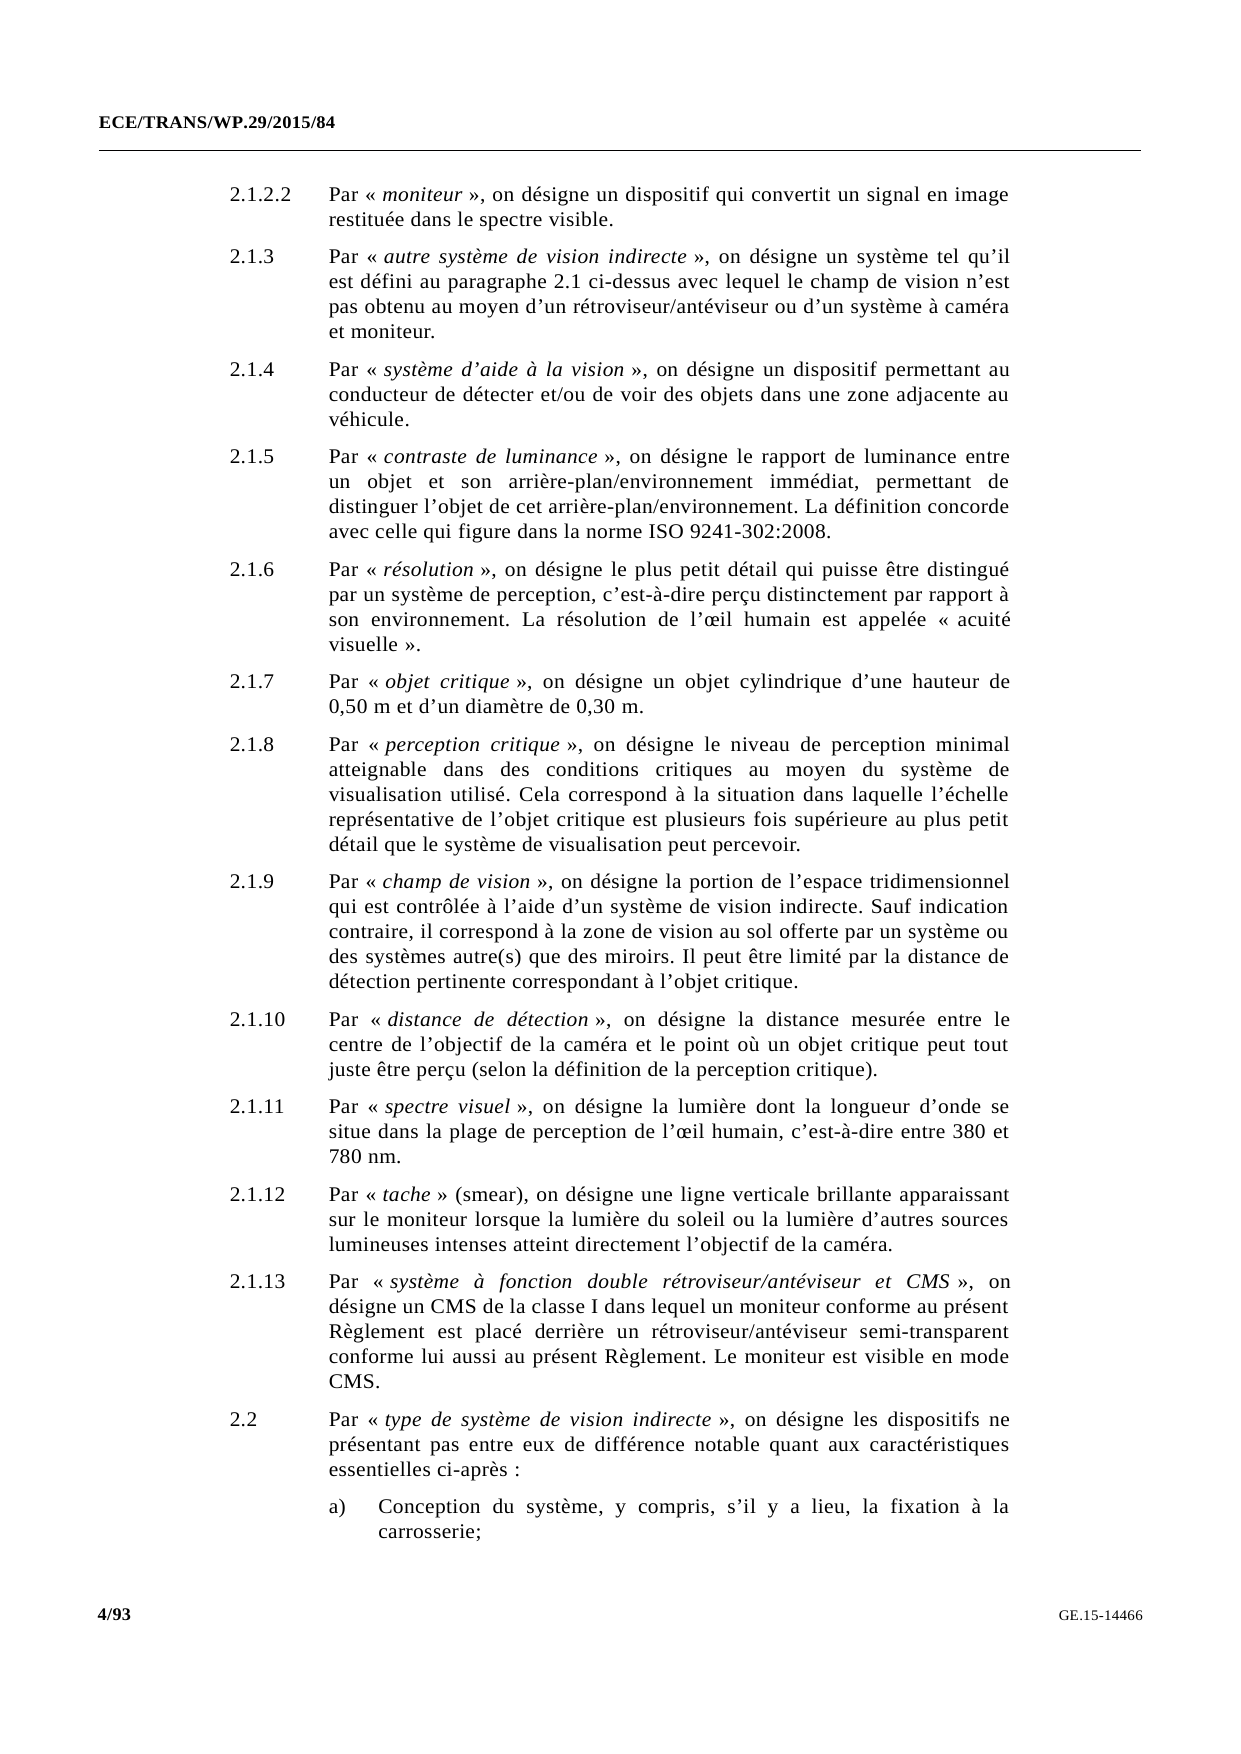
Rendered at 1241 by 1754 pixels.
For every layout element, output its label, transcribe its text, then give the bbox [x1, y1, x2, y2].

text 2.1.5 Par « contraste de luminance », on désigne le rapport de luminance entre un objet et son arrière-plan/environnement immédiat, permettant de distinguer l’objet de cet arrière-plan/environnement. La définition concorde avec celle qui figure dans la norme ISO 9241-302:2008. [229, 444, 1011, 544]
text 2.1.8 Par « perception critique », on désigne le niveau de perception minimal atteignable dans des conditions critiques au moyen du système de visualisation utilisé. Cela correspond à la situation dans laquelle l’échelle représentative de l’objet critique est plusieurs fois supérieure au plus petit détail que le système de visualisation peut percevoir. [229, 731, 1011, 856]
text 2.1.4 Par « système d’aide à la vision », on désigne un dispositif permettant au conducteur de détecter et/ou de voir des objets dans une zone adjacente au véhicule. [229, 356, 1011, 431]
text 2.1.7 Par « objet critique », on désigne un objet cylindrique d’une hauteur de 0,50 m et d’un diamètre de 0,30 m. [229, 669, 1011, 719]
text 2.1.9 Par « champ de vision », on désigne la portion de l’espace tridimensionnel qui est contrôlée à l’aide d’un système de vision indirecte. Sauf indication contraire, il correspond à la zone de vision au sol offerte par un système ou des systèmes autre(s) que des miroirs. Il peut être limité par la distance de détection pertinente correspondant à l’objet critique. [229, 869, 1011, 994]
text a) Conception du système, y compris, s’il y a lieu, la fixation à la carrosserie; [229, 1494, 1011, 1544]
text 2.1.2.2 Par « moniteur », on désigne un dispositif qui convertit un signal en image restituée dans le spectre visible. [229, 181, 1011, 231]
text 2.1.13 Par « système à fonction double rétroviseur/antéviseur et CMS », on désigne un CMS de la classe I dans lequel un moniteur conforme au présent Règlement est placé derrière un rétroviseur/antéviseur semi-transparent conforme lui aussi au présent Règlement. Le moniteur est visible en mode CMS. [229, 1269, 1011, 1394]
text 2.1.3 Par « autre système de vision indirecte », on désigne un système tel qu’il est défini au paragraphe 2.1 ci-dessus avec lequel le champ de vision n’est pas obtenu au moyen d’un rétroviseur/antéviseur ou d’un système à caméra et moniteur. [229, 244, 1011, 344]
text 2.1.11 Par « spectre visuel », on désigne la lumière dont la longueur d’onde se situe dans la plage de perception de l’œil humain, c’est-à-dire entre 380 et 780 nm. [229, 1094, 1011, 1169]
text 2.1.6 Par « résolution », on désigne le plus petit détail qui puisse être distingué par un système de perception, c’est-à-dire perçu distinctement par rapport à son environnement. La résolution de l’œil humain est appelée « acuité visuelle ». [229, 556, 1011, 656]
text 2.1.12 Par « tache » (smear), on désigne une ligne verticale brillante apparaissant sur le moniteur lorsque la lumière du soleil ou la lumière d’autres sources lumineuses intenses atteint directement l’objectif de la caméra. [229, 1181, 1011, 1256]
text 2.2 Par « type de système de vision indirecte », on désigne les dispositifs ne présentant pas entre eux de différence notable quant aux caractéristiques essentielles ci-après : [229, 1406, 1011, 1481]
text 2.1.10 Par « distance de détection », on désigne la distance mesurée entre le centre de l’objectif de la caméra et le point où un objet critique peut tout juste être perçu (selon la définition de la perception critique). [229, 1006, 1011, 1081]
